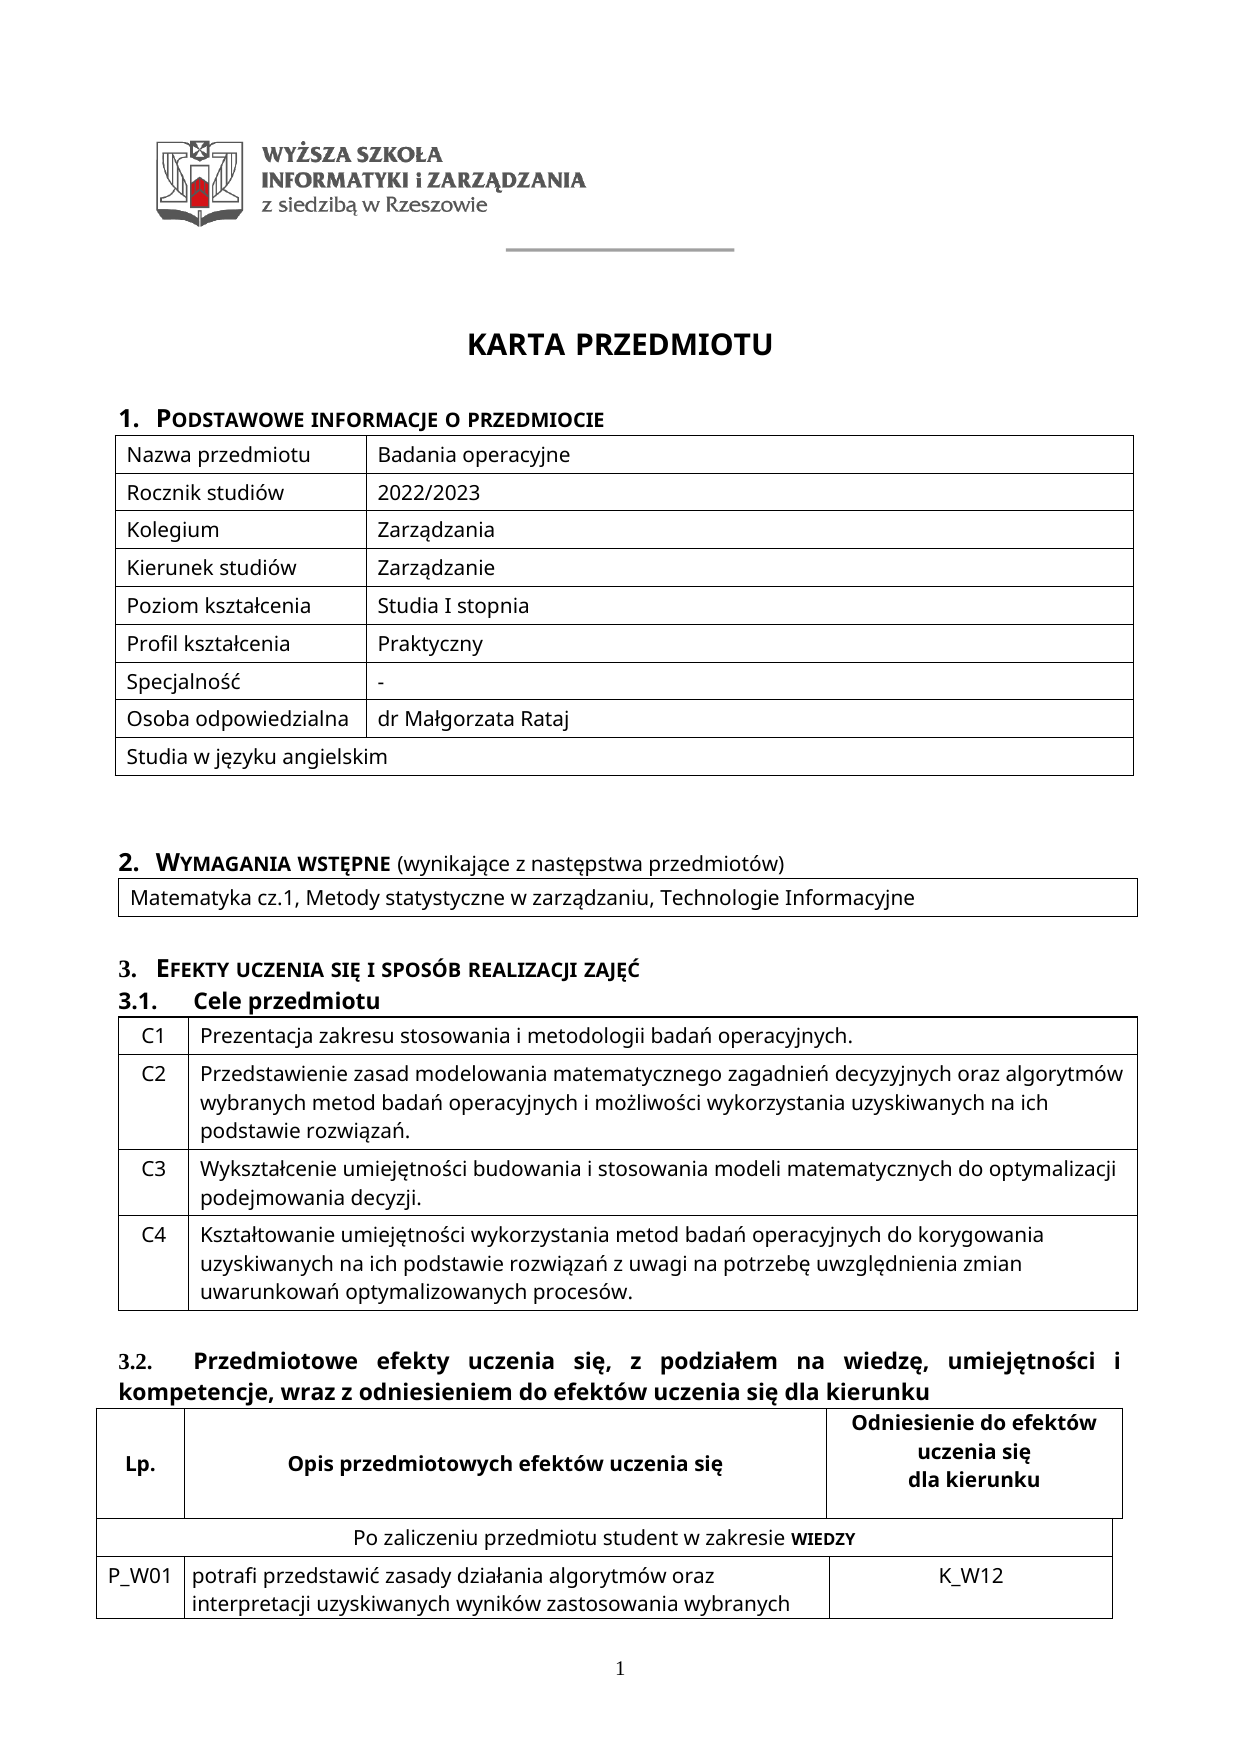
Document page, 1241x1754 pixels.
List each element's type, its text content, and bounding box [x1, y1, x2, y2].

list Cele przedmiotu [118, 985, 1122, 1016]
table_cell K_W12 [830, 1557, 1112, 1618]
table_header Badania operacyjne [367, 436, 1133, 472]
table_cell C4 [119, 1216, 188, 1310]
table_cell C3 [119, 1150, 188, 1215]
text karta przedmiotu [118, 316, 1122, 367]
table_header Opis przedmiotowych efektów uczenia się [185, 1409, 826, 1518]
table_cell Osoba odpowiedzialna [116, 700, 366, 737]
list Przedmiotowe efekty uczenia się, z podziałem na wiedzę, umiejętności i kompetencje, wraz z odniesieniem do efektów uczenia się dla kierunku [118, 1345, 1122, 1407]
picture [118, 118, 624, 245]
list Efekty uczenia się i sposób realizacji zajęć [118, 951, 1122, 985]
table_cell Kolegium [116, 511, 366, 548]
table_cell Kierunek studiów [116, 549, 366, 586]
table_cell Zarządzania [367, 511, 1133, 548]
table_cell Wykształcenie umiejętności budowania i stosowania modeli matematycznych do optymalizacji podejmowania decyzji. [189, 1150, 1137, 1215]
table_cell Studia w języku angielskim [116, 738, 1133, 775]
table_cell Rocznik studiów [116, 474, 366, 510]
table_header C1 [119, 1018, 188, 1054]
table_cell P_W01 [97, 1557, 184, 1618]
table_header Prezentacja zakresu stosowania i metodologii badań operacyjnych. [189, 1018, 1137, 1054]
table_cell Profil kształcenia [116, 625, 366, 662]
table_cell Po zaliczeniu przedmiotu student w zakresie wiedzy [97, 1519, 1112, 1556]
table_cell Specjalność [116, 663, 366, 699]
table_cell dr Małgorzata Rataj [367, 700, 1133, 737]
table_cell 2022/2023 [367, 474, 1133, 510]
table_cell Kształtowanie umiejętności wykorzystania metod badań operacyjnych do korygowania uzyskiwanych na ich podstawie rozwiązań z uwagi na potrzebę uwzględnienia zmian uwarunkowań optymalizowanych procesów. [189, 1216, 1137, 1310]
table_header Lp. [97, 1409, 184, 1518]
table_cell Zarządzanie [367, 549, 1133, 586]
table_cell Praktyczny [367, 625, 1133, 662]
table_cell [185, 1557, 829, 1618]
table_header Odniesienie do efektów uczenia się dla kierunku [827, 1409, 1122, 1518]
table_cell C2 [119, 1055, 188, 1149]
list Podstawowe informacje o przedmiocie [118, 401, 1122, 435]
table_header Matematyka cz.1, Metody statystyczne w zarządzaniu, Technologie Informacyjne [119, 879, 1137, 916]
table_header Nazwa przedmiotu [116, 436, 366, 472]
list Wymagania wstępne (wynikające z następstwa przedmiotów) [118, 844, 1122, 878]
table_cell - [367, 663, 1133, 699]
table_cell Poziom kształcenia [116, 587, 366, 624]
table_cell Przedstawienie zasad modelowania matematycznego zagadnień decyzyjnych oraz algorytmów wybranych metod badań operacyjnych i możliwości wykorzystania uzyskiwanych na ich podstawie rozwiązań. [189, 1055, 1137, 1149]
table_cell Studia I stopnia [367, 587, 1133, 624]
